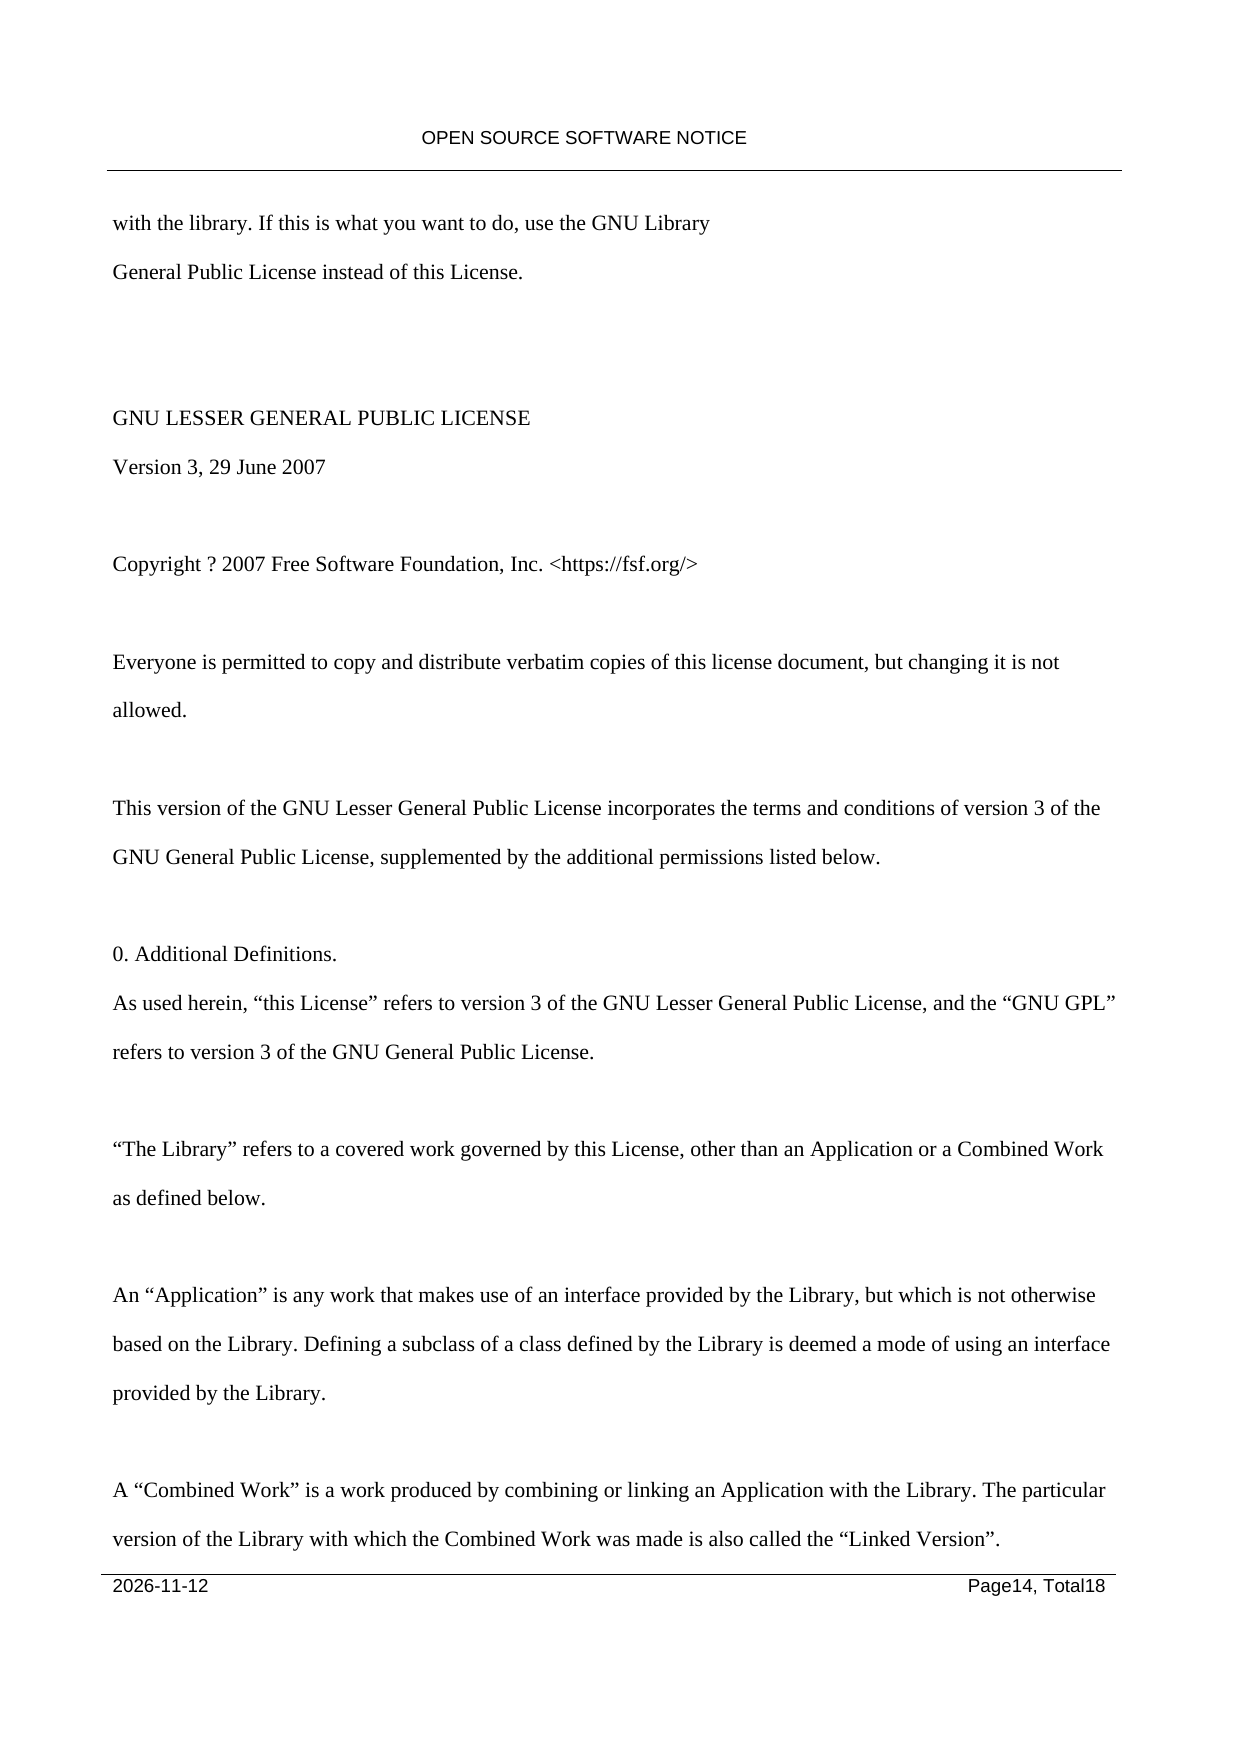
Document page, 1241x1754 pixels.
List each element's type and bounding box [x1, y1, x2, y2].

text [112, 206, 1128, 1555]
